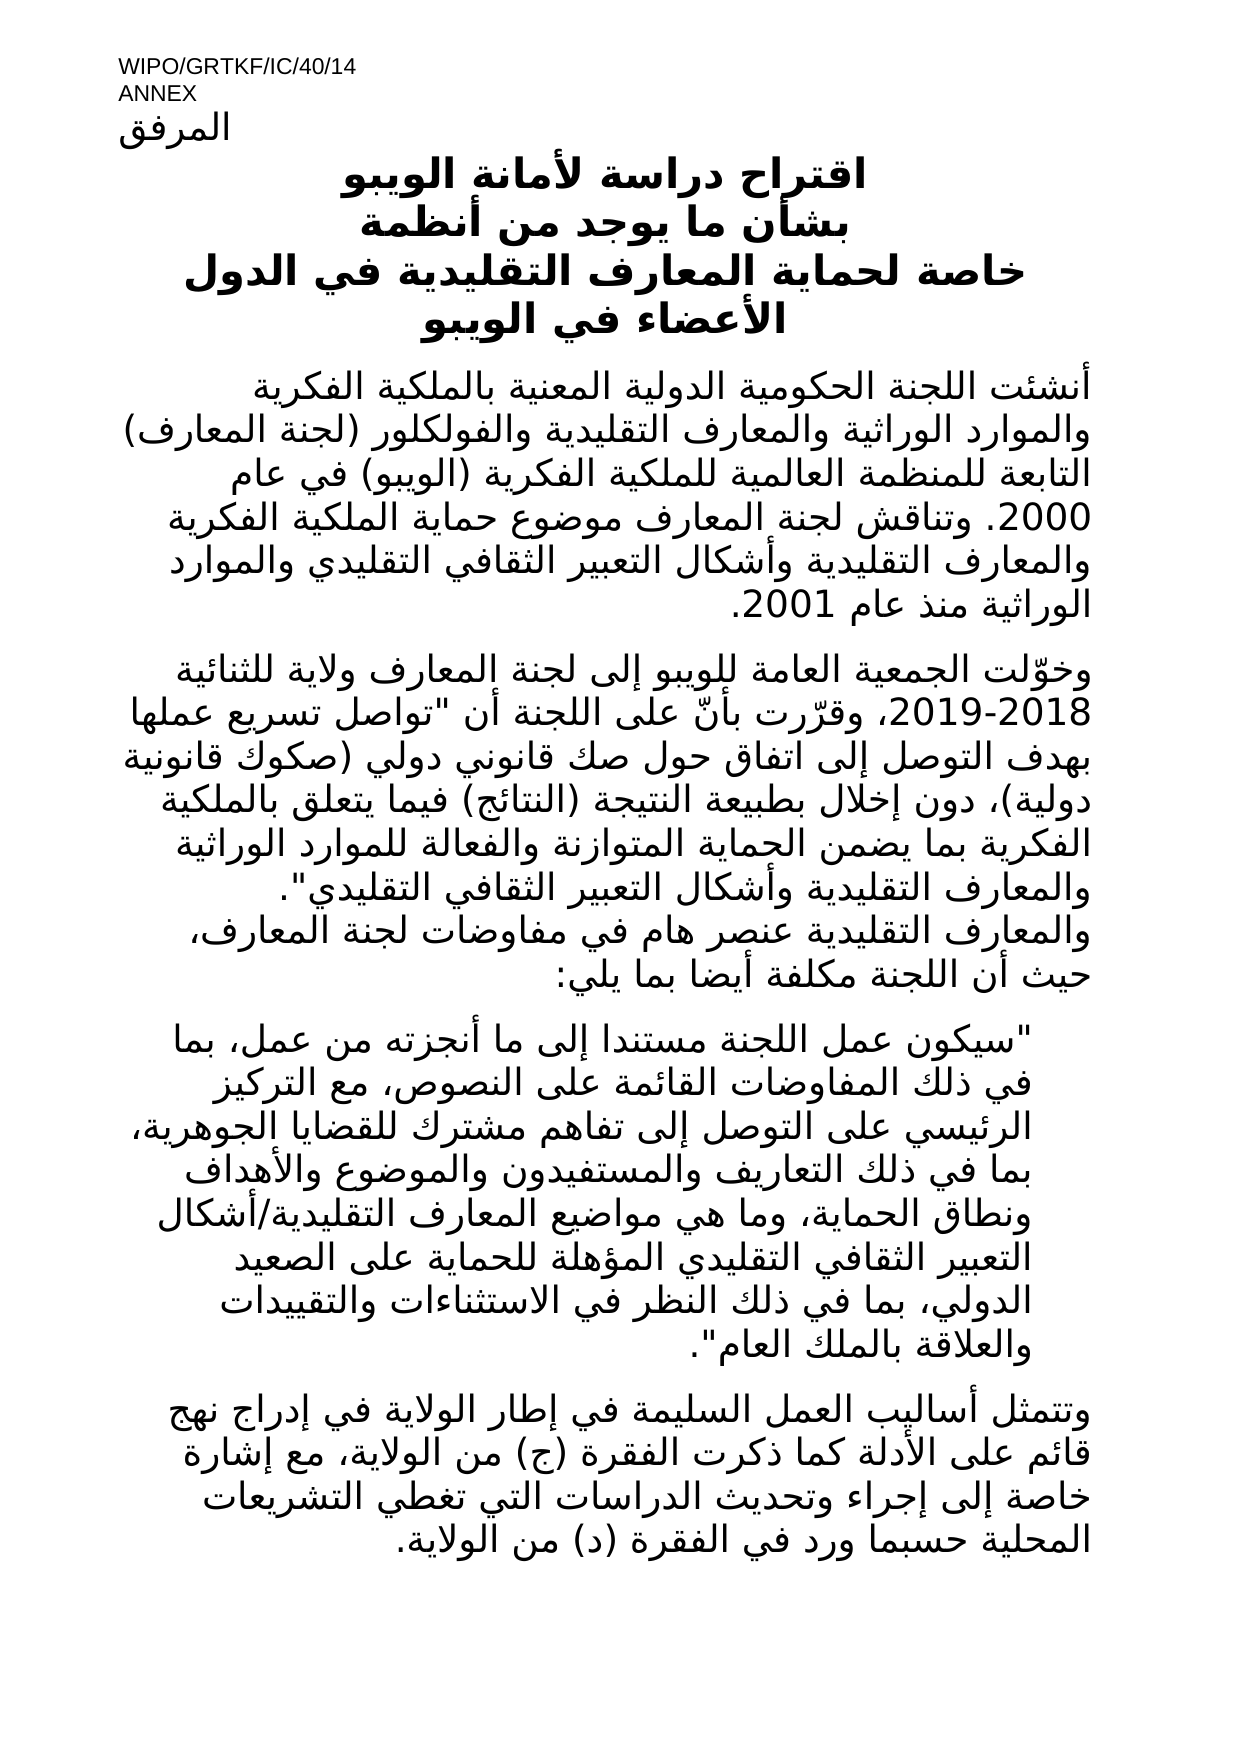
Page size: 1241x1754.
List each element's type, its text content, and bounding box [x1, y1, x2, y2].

text أنشئت اللجنة الحكومية الدولية المعنية بالملكية الفكرية والموارد الوراثية والمعارف التقليدية والفولكلور (لجنة المعارف) التابعة للمنظمة العالمية للملكية الفكرية (الويبو) في عام 2000. وتناقش لجنة المعارف موضوع حماية الملكية الفكرية والمعارف التقليدية وأشكال التعبير الثقافي التقليدي والموارد الوراثية منذ عام 2001. [118, 364, 1092, 626]
text وخوّلت الجمعية العامة للويبو إلى لجنة المعارف ولاية للثنائية 2018-2019، وقرّرت بأنّ على اللجنة أن "تواصل تسريع عملها بهدف التوصل إلى اتفاق حول صك قانوني دولي (صكوك قانونية دولية)، دون إخلال بطبيعة النتيجة (النتائج) فيما يتعلق بالملكية الفكرية بما يضمن الحماية المتوازنة والفعالة للموارد الوراثية والمعارف التقليدية وأشكال التعبير الثقافي التقليدي". والمعارف التقليدية عنصر هام في مفاوضات لجنة المعارف، حيث أن اللجنة مكلفة أيضا بما يلي: [118, 647, 1092, 996]
text خاصة لحماية المعارف التقليدية في الدول الأعضاء في الويبو [118, 247, 1092, 344]
text "سيكون عمل اللجنة مستندا إلى ما أنجزته من عمل، بما في ذلك المفاوضات القائمة على النصوص، مع التركيز الرئيسي على التوصل إلى تفاهم مشترك للقضايا الجوهرية، بما في ذلك التعاريف والمستفيدون والموضوع والأهداف ونطاق الحماية، وما هي مواضيع المعارف التقليدية/أشكال التعبير الثقافي التقليدي المؤهلة للحماية على الصعيد الدولي، بما في ذلك النظر في الاستثناءات والتقييدات والعلاقة بالملك العام". [118, 1017, 1033, 1366]
text وتتمثل أساليب العمل السليمة في إطار الولاية في إدراج نهج قائم على الأدلة كما ذكرت الفقرة (ج) من الولاية، مع إشارة خاصة إلى إجراء وتحديث الدراسات التي تغطي التشريعات المحلية حسبما ورد في الفقرة (د) من الولاية. [118, 1387, 1092, 1562]
text بشأن ما يوجد من أنظمة [118, 198, 1092, 247]
text اقتراح دراسة لأمانة الويبو [118, 149, 1092, 198]
